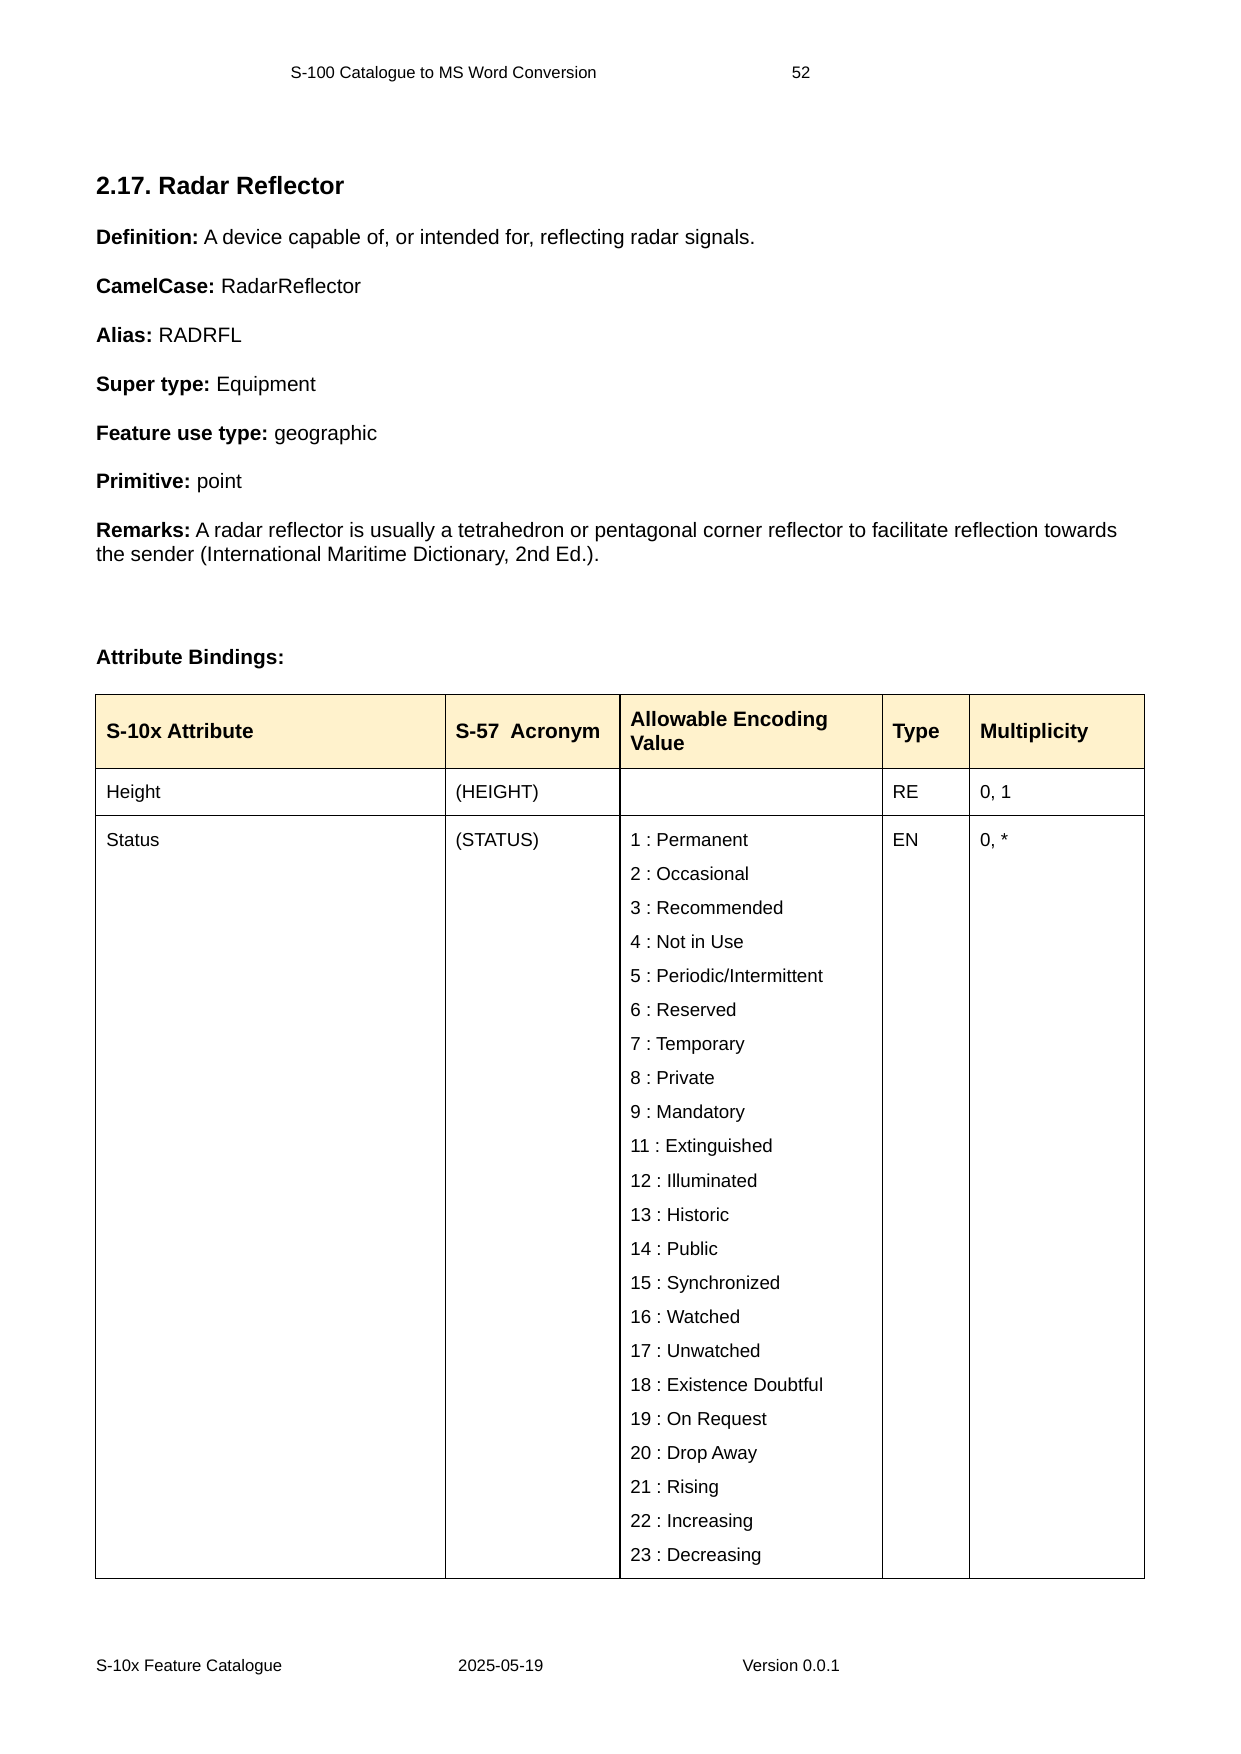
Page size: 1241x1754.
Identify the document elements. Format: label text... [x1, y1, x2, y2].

text 2.17. Radar Reflector [96, 171, 1144, 199]
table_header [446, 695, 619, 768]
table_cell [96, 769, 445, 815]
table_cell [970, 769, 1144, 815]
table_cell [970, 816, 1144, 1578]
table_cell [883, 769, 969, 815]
text Primitive: point [96, 469, 1144, 493]
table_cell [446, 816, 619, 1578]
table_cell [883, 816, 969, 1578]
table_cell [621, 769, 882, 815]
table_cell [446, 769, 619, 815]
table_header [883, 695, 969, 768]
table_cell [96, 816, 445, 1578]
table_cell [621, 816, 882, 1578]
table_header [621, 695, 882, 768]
text Definition: A device capable of, or intended for, reflecting radar signals. [96, 224, 1144, 248]
text Feature use type: geographic [96, 420, 1144, 444]
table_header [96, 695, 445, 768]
text Remarks: A radar reflector is usually a tetrahedron or pentagonal corner reflector to facilitate reflection towards the sender (International Maritime Dictionary, 2nd Ed.). [96, 518, 1144, 566]
text Super type: Equipment [96, 371, 1144, 395]
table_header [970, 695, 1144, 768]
text CamelCase: RadarReflector [96, 273, 1144, 297]
text Attribute Bindings: [96, 645, 1144, 669]
text Alias: RADRFL [96, 322, 1144, 346]
